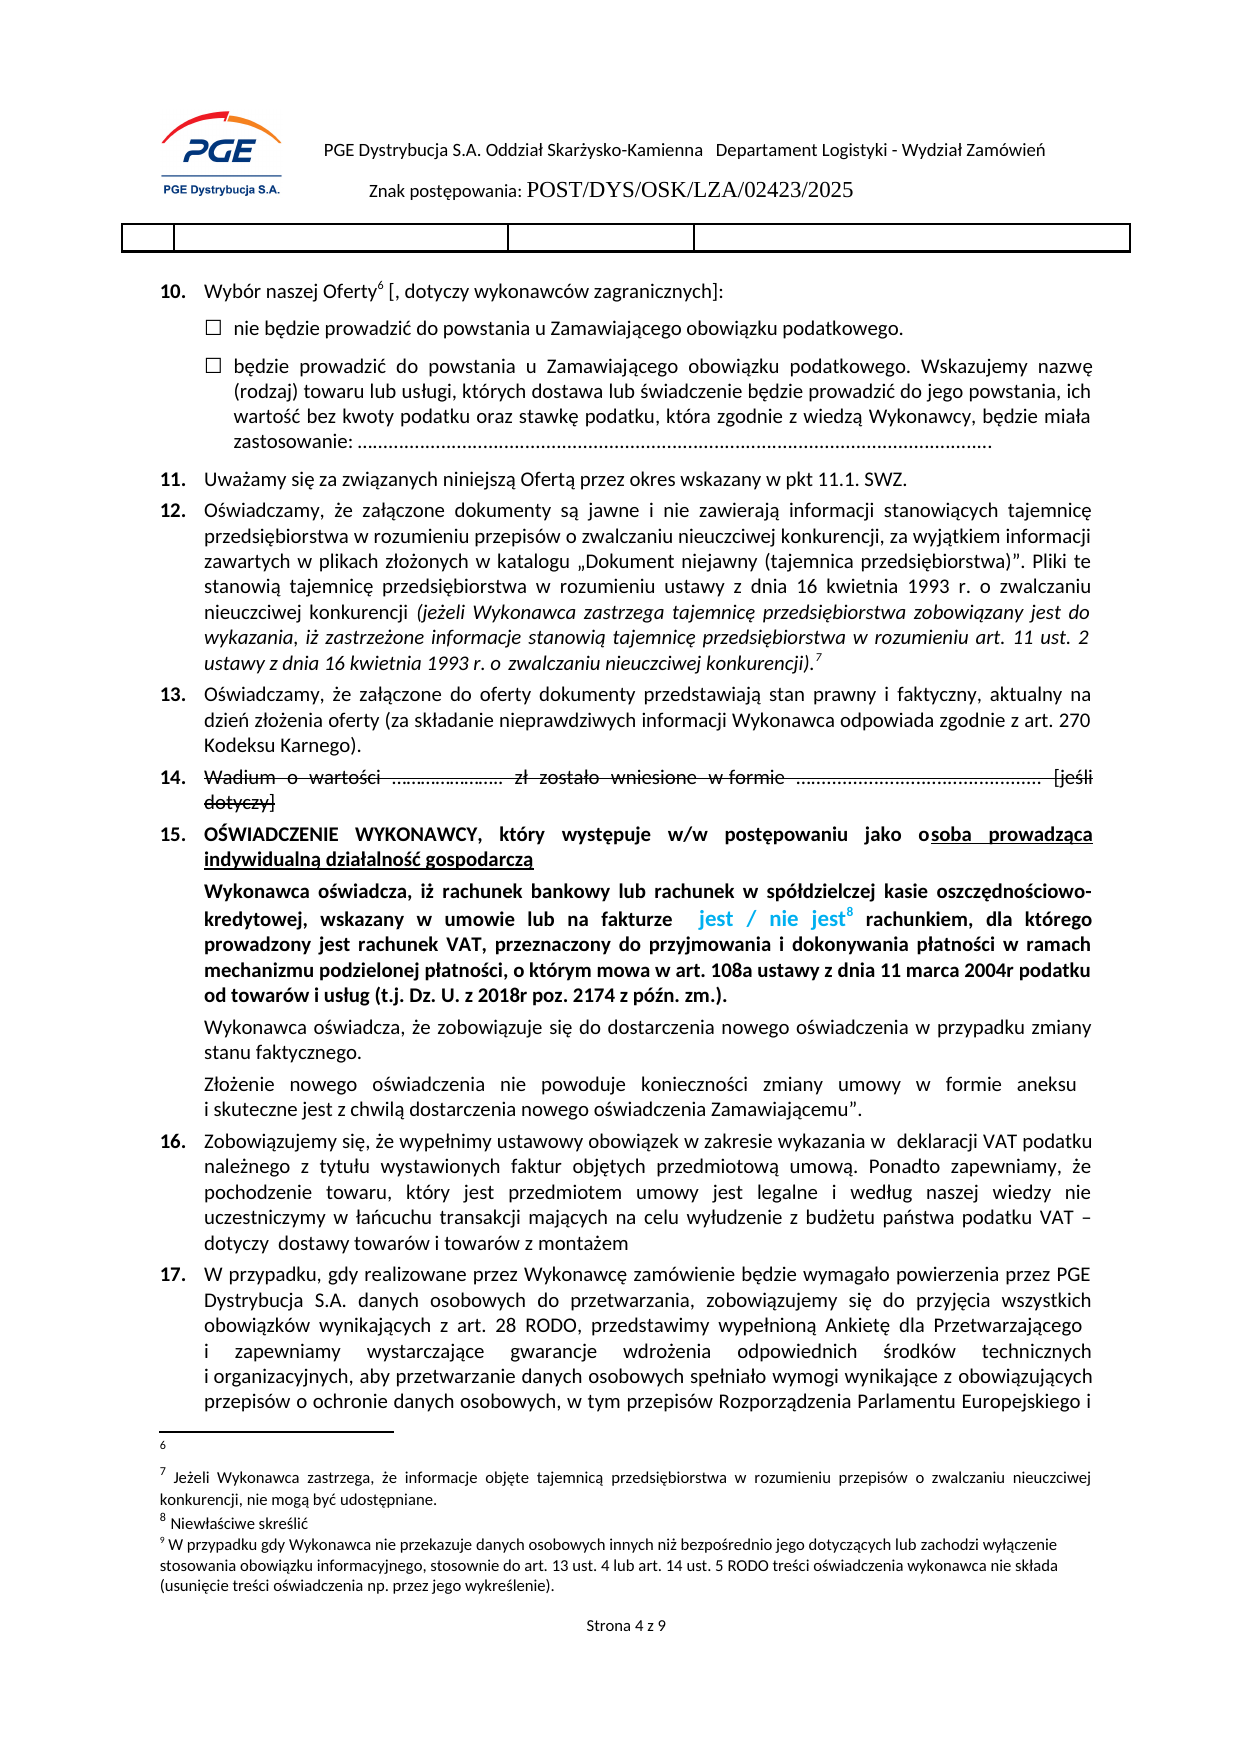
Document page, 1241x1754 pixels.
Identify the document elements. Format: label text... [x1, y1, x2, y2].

table_cell [175, 225, 507, 250]
text ☐ będzie prowadzić do powstania u Zamawiającego obowiązku podatkowego. Wskazujemy nazwę (rodzaj) towaru lub usługi, których dostawa lub świadczenie będzie prowadzić do jego powstania, ich wartość bez kwoty podatku oraz stawkę podatku, która zgodnie z wiedzą Wykonawcy, będzie miała zastosowanie: …...................................................................................................................... [204, 353, 1093, 453]
list Wybór naszej Oferty [, dotyczy wykonawców zagranicznych]: [159, 278, 1093, 303]
text Złożenie nowego oświadczenia nie powoduje konieczności zmiany umowy w formie aneksu i skuteczne jest z chwilą dostarczenia nowego oświadczenia Zamawiającemu”. [204, 1071, 1093, 1122]
text Wykonawca oświadcza, iż rachunek bankowy lub rachunek w spółdzielczej kasie oszczędnościowo-kredytowej, wskazany w umowie lub na fakturze jest / nie jest rachunkiem, dla którego prowadzony jest rachunek VAT, przeznaczony do przyjmowania i dokonywania płatności w ramach mechanizmu podzielonej płatności, o którym mowa w art. 108a ustawy z dnia 11 marca 2004r podatku od towarów i usług (t.j. Dz. U. z 2018r poz. 2174 z późn. zm.). [204, 878, 1093, 1008]
table_cell [695, 225, 1129, 250]
list Oświadczamy, że załączone do oferty dokumenty przedstawiają stan prawny i faktyczny, aktualny na dzień złożenia oferty (za składanie nieprawdziwych informacji Wykonawca odpowiada zgodnie z art. 270 Kodeksu Karnego). [159, 682, 1093, 758]
list Zobowiązujemy się, że wypełnimy ustawowy obowiązek w zakresie wykazania w deklaracji VAT podatku należnego z tytułu wystawionych faktur objętych przedmiotową umową. Ponadto zapewniamy, że pochodzenie towaru, który jest przedmiotem umowy jest legalne i według naszej wiedzy nie uczestniczymy w łańcuchu transakcji mających na celu wyłudzenie z budżetu państwa podatku VAT – dotyczy dostawy towarów i towarów z montażem [159, 1128, 1093, 1255]
table_cell [123, 225, 173, 250]
text ☐ nie będzie prowadzić do powstania u Zamawiającego obowiązku podatkowego. [204, 316, 1093, 341]
picture [159, 109, 283, 198]
table_cell [509, 225, 693, 250]
list Wadium o wartości ………………….. zł zostało wniesione w formie …............................................ [jeśli dotyczy] [159, 764, 1093, 815]
list Oświadczamy, że załączone dokumenty są jawne i nie zawierają informacji stanowiących tajemnicę przedsiębiorstwa w rozumieniu przepisów o zwalczaniu nieuczciwej konkurencji, za wyjątkiem informacji zawartych w plikach złożonych w katalogu „Dokument niejawny (tajemnica przedsiębiorstwa)”. Pliki te stanowią tajemnicę przedsiębiorstwa w rozumieniu ustawy z dnia 16 kwietnia 1993 r. o zwalczaniu nieuczciwej konkurencji (jeżeli Wykonawca zastrzega tajemnicę przedsiębiorstwa zobowiązany jest do wykazania, iż zastrzeżone informacje stanowią tajemnicę przedsiębiorstwa w rozumieniu art. 11 ust. 2 ustawy z dnia 16 kwietnia 1993 r. o zwalczaniu nieuczciwej konkurencji). [159, 497, 1093, 675]
text Wykonawca oświadcza, że zobowiązuje się do dostarczenia nowego oświadczenia w przypadku zmiany stanu faktycznego. [204, 1014, 1093, 1065]
list Uważamy się za związanych niniejszą Ofertą przez okres wskazany w pkt 11.1. SWZ. [159, 466, 1093, 491]
list OŚWIADCZENIE WYKONAWCY, który występuje w/w postępowaniu jako osoba prowadząca indywidualną działalność gospodarczą [159, 821, 1093, 872]
